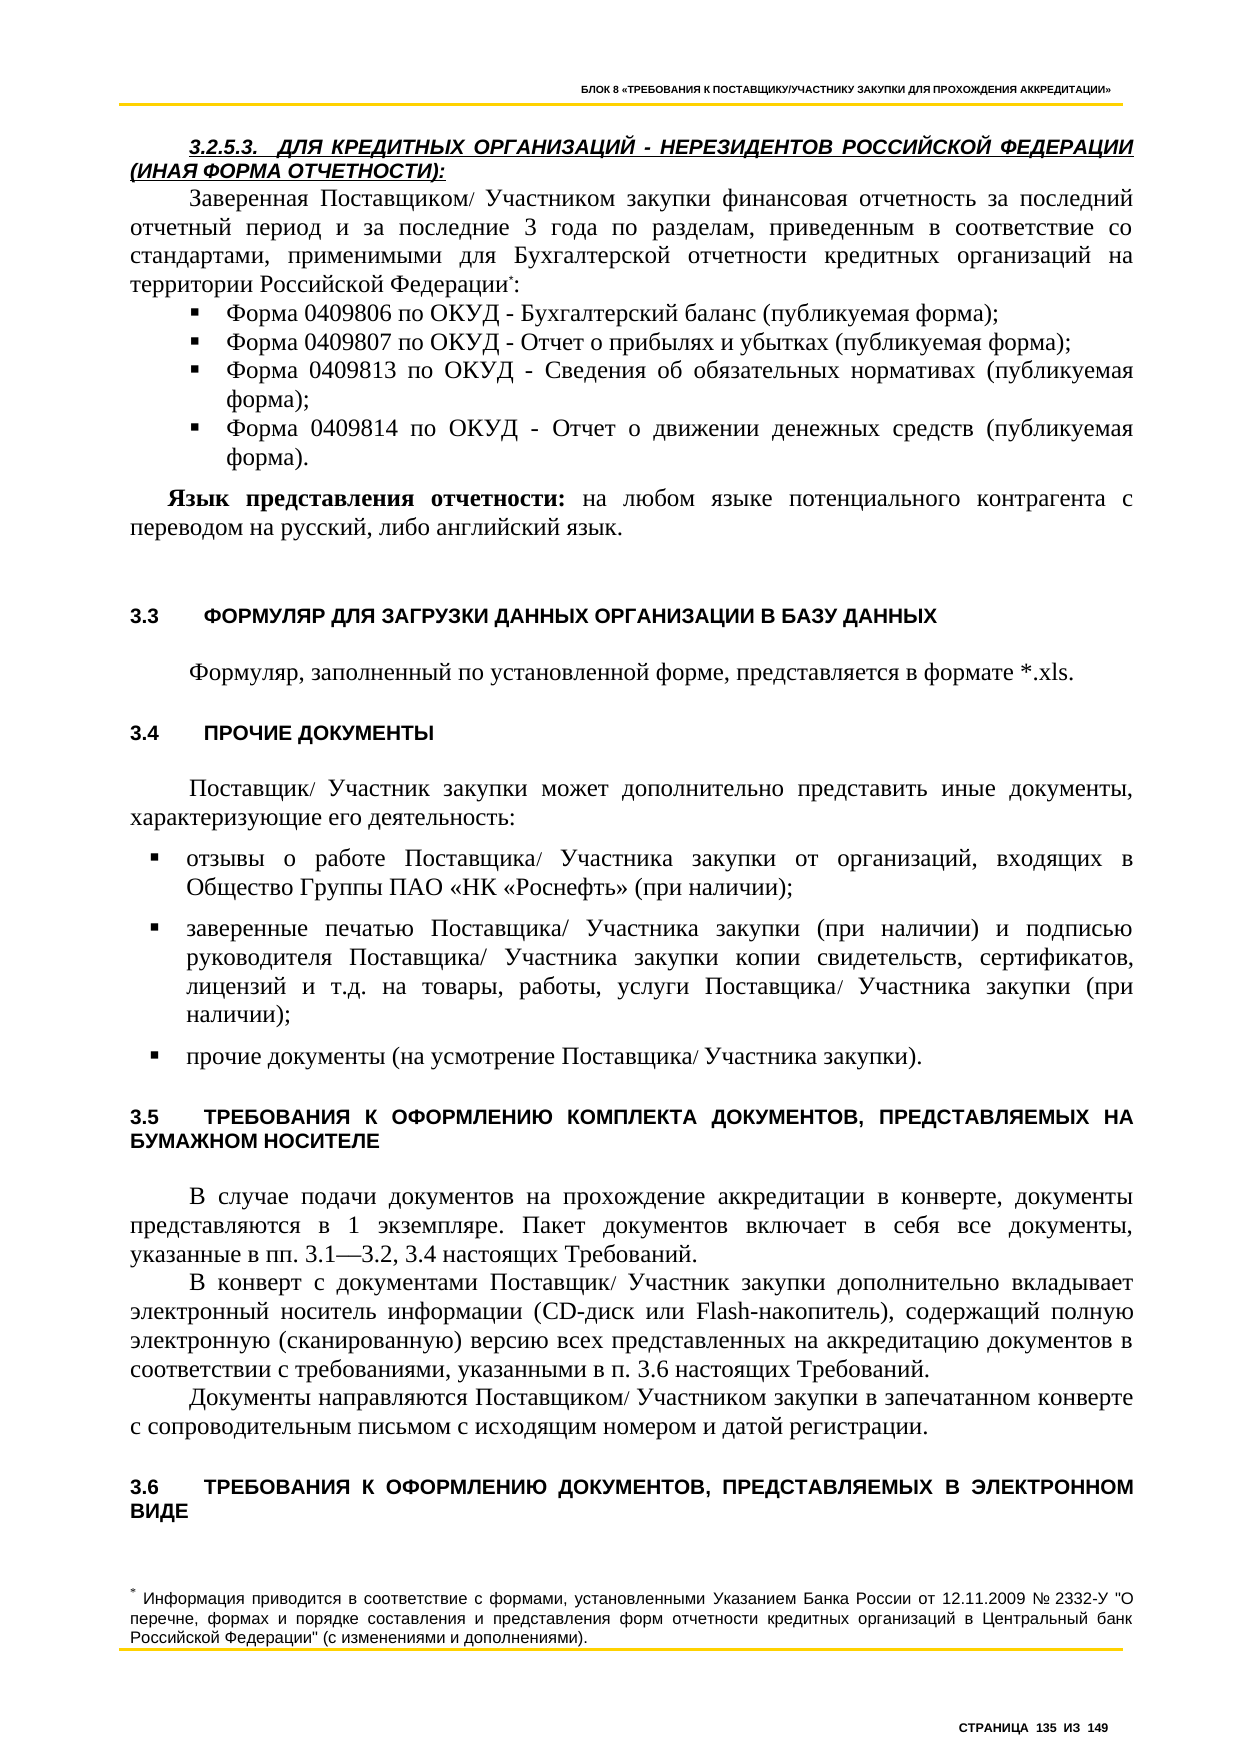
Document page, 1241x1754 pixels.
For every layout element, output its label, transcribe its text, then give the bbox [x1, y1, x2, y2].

list прочие документы (на усмотрение Поставщика/ Участника закупки). [149, 1041, 1134, 1069]
list Форма 0409806 по ОКУД - Бухгалтерский баланс (публикуемая форма); [189, 298, 1134, 327]
list Язык представления отчетности: на любом языке потенциального контрагента с переводом на русский, либо английский язык. [130, 483, 1134, 540]
list Форма 0409813 по ОКУД - Сведения об обязательных нормативах (публикуемая форма); [189, 355, 1134, 413]
text Заверенная Поставщиком/ Участником закупки финансовая отчетность за последний отчетный период и за последние 3 года по разделам, приведенным в соответствие со стандартами, применимыми для Бухгалтерской отчетности кредитных организаций на территории Российской Федерации: [130, 183, 1134, 298]
list Форма 0409807 по ОКУД - Отчет о прибылях и убытках (публикуемая форма); [189, 327, 1134, 355]
list ТРЕБОВАНИЯ К ОФОРМЛЕНИЮ КОМПЛЕКТА ДОКУМЕНТОВ, ПРЕДСТАВЛЯЕМЫХ НА БУМАЖНОМ НОСИТЕЛЕ [130, 1104, 1134, 1152]
list ТРЕБОВАНИЯ К ОФОРМЛЕНИЮ ДОКУМЕНТОВ, ПРЕДСТАВЛЯЕМЫХ В ЭЛЕКТРОННОМ ВИДЕ [130, 1475, 1134, 1523]
list ФОРМУЛЯР ДЛЯ ЗАГРУЗКИ ДАННЫХ ОРГАНИЗАЦИИ В БАЗУ ДАННЫХ [130, 604, 1134, 628]
text Документы направляются Поставщиком/ Участником закупки в запечатанном конверте с сопроводительным письмом с исходящим номером и датой регистрации. [130, 1382, 1134, 1440]
list Форма 0409814 по ОКУД - Отчет о движении денежных средств (публикуемая форма). [189, 413, 1134, 470]
text В случае подачи документов на прохождение аккредитации в конверте, документы представляются в 1 экземпляре. Пакет документов включает в себя все документы, указанные в пп. 3.1––3.2, 3.4 настоящих Требований. [130, 1181, 1134, 1267]
text В конверт с документами Поставщик/ Участник закупки дополнительно вкладывает электронный носитель информации (CD-диск или Flash-накопитель), содержащий полную электронную (сканированную) версию всех представленных на аккредитацию документов в соответствии с требованиями, указанными в п. 3.6 настоящих Требований. [130, 1267, 1134, 1382]
text 3.2.5.3. ДЛЯ КРЕДИТНЫХ ОРГАНИЗАЦИЙ - НЕРЕЗИДЕНТОВ РОССИЙСКОЙ ФЕДЕРАЦИИ (ИНАЯ ФОРМА ОТЧЕТНОСТИ): [130, 135, 1134, 183]
list отзывы о работе Поставщика/ Участника закупки от организаций, входящих в Общество Группы ПАО «НК «Роснефть» (при наличии); [149, 843, 1134, 901]
text Формуляр, заполненный по установленной форме, представляется в формате *.xls. [130, 657, 1134, 686]
list заверенные печатью Поставщика/ Участника закупки (при наличии) и подписью руководителя Поставщика/ Участника закупки копии свидетельств, сертификатов, лицензий и т.д. на товары, работы, услуги Поставщика/ Участника закупки (при наличии); [149, 913, 1134, 1028]
list ПРОЧИЕ ДОКУМЕНТЫ [130, 721, 1134, 744]
text Поставщик/ Участник закупки может дополнительно представить иные документы, характеризующие его деятельность: [130, 773, 1134, 831]
